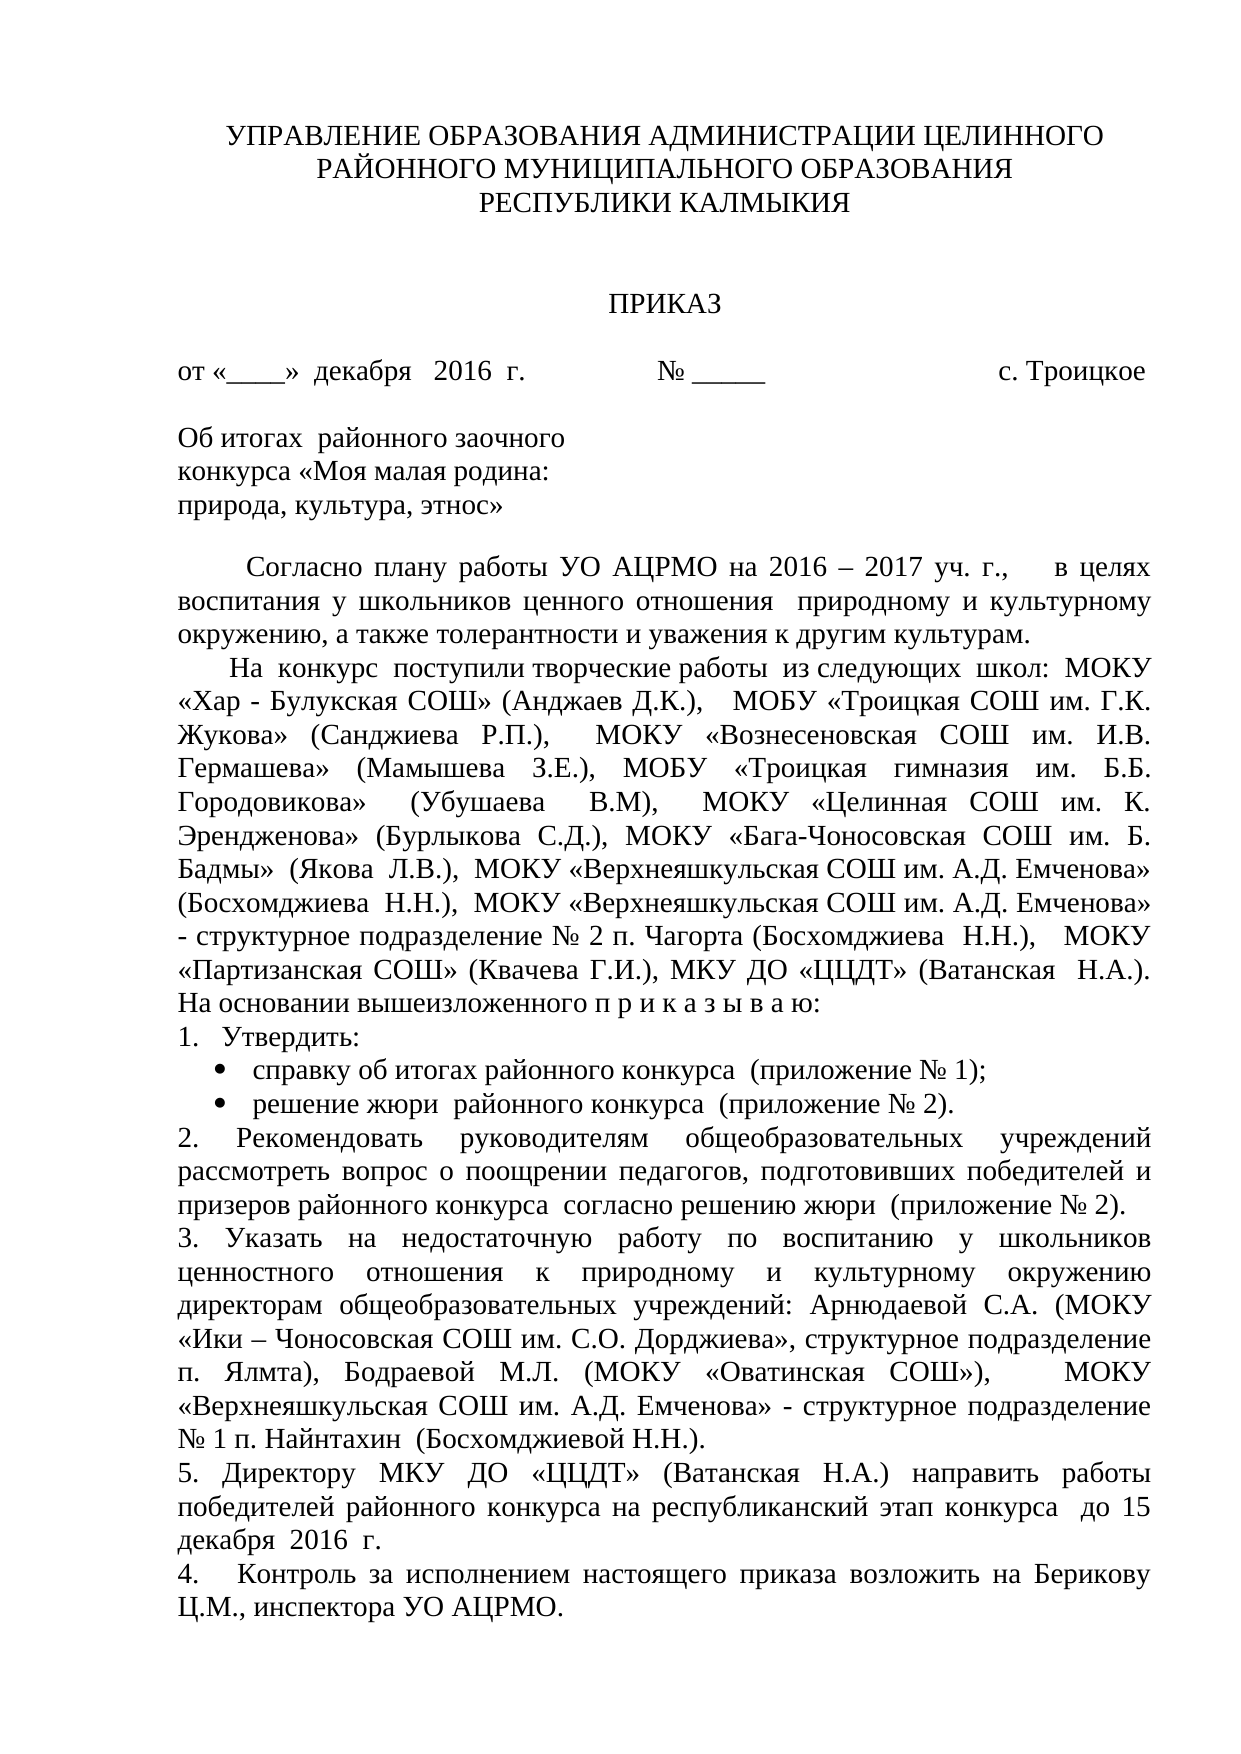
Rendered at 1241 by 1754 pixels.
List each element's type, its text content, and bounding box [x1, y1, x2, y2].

text УПРАВЛЕНИЕ ОБРАЗОВАНИЯ АДМИНИСТРАЦИИ ЦЕЛИННОГО РАЙОННОГО МУНИЦИПАЛЬНОГО ОБРАЗОВАНИЯ РЕСПУБЛИКИ КАЛМЫКИЯ [177, 118, 1152, 219]
text Об итогах районного заочного [177, 420, 1152, 453]
text 3. Указать на недостаточную работу по воспитанию у школьников ценностного отношения к природному и культурному окружению директорам общеобразовательных учреждений: Арнюдаевой С.А. (МОКУ «Ики – Чоносовская СОШ им. С.О. Дорджиева», структурное подразделение п. Ялмта), Бодраевой М.Л. (МОКУ «Оватинская СОШ»), МОКУ «Верхнеяшкульская СОШ им. А.Д. Емченова» - структурное подразделение № 1 п. Найнтахин (Босхомджиевой Н.Н.). [177, 1220, 1152, 1455]
text от «____» декабря 2016 г. № _____ с. Троицкое [177, 353, 1152, 386]
text 1. Утвердить: [177, 1019, 1152, 1052]
list решение жюри районного конкурса (приложение № 2). [215, 1086, 1152, 1120]
text 5. Директору МКУ ДО «ЦЦДТ» (Ватанская Н.А.) направить работы победителей районного конкурса на республиканский этап конкурса до 15 декабря 2016 г. [177, 1455, 1152, 1556]
text 2. Рекомендовать руководителям общеобразовательных учреждений рассмотреть вопрос о поощрении педагогов, подготовивших победителей и призеров районного конкурса согласно решению жюри (приложение № 2). [177, 1120, 1152, 1220]
text природа, культура, этнос» [177, 487, 1152, 521]
text Согласно плану работы УО АЦРМО на 2016 – 2017 уч. г., в целях воспитания у школьников ценного отношения природному и культурному окружению, а также толерантности и уважения к другим культурам. [177, 549, 1152, 650]
text 4. Контроль за исполнением настоящего приказа возложить на Берикову Ц.М., инспектора УО АЦРМО. [177, 1556, 1152, 1623]
text ПРИКАЗ [177, 286, 1152, 319]
text На конкурс поступили творческие работы из следующих школ: МОКУ «Хар - Булукская СОШ» (Анджаев Д.К.), МОБУ «Троицкая СОШ им. Г.К. Жукова» (Санджиева Р.П.), МОКУ «Вознесеновская СОШ им. И.В. Гермашева» (Мамышева З.Е.), МОБУ «Троицкая гимназия им. Б.Б. Городовикова» (Убушаева В.М), МОКУ «Целинная СОШ им. К. Эрендженова» (Бурлыкова С.Д.), МОКУ «Бага-Чоносовская СОШ им. Б. Бадмы» (Якова Л.В.), МОКУ «Верхнеяшкульская СОШ им. А.Д. Емченова» (Босхомджиева Н.Н.), МОКУ «Верхнеяшкульская СОШ им. А.Д. Емченова» - структурное подразделение № 2 п. Чагорта (Босхомджиева Н.Н.), МОКУ «Партизанская СОШ» (Квачева Г.И.), МКУ ДО «ЦЦДТ» (Ватанская Н.А.). На основании вышеизложенного п р и к а з ы в а ю: [177, 650, 1152, 1019]
text конкурса «Моя малая родина: [177, 453, 1152, 487]
list справку об итогах районного конкурса (приложение № 1); [215, 1052, 1152, 1086]
